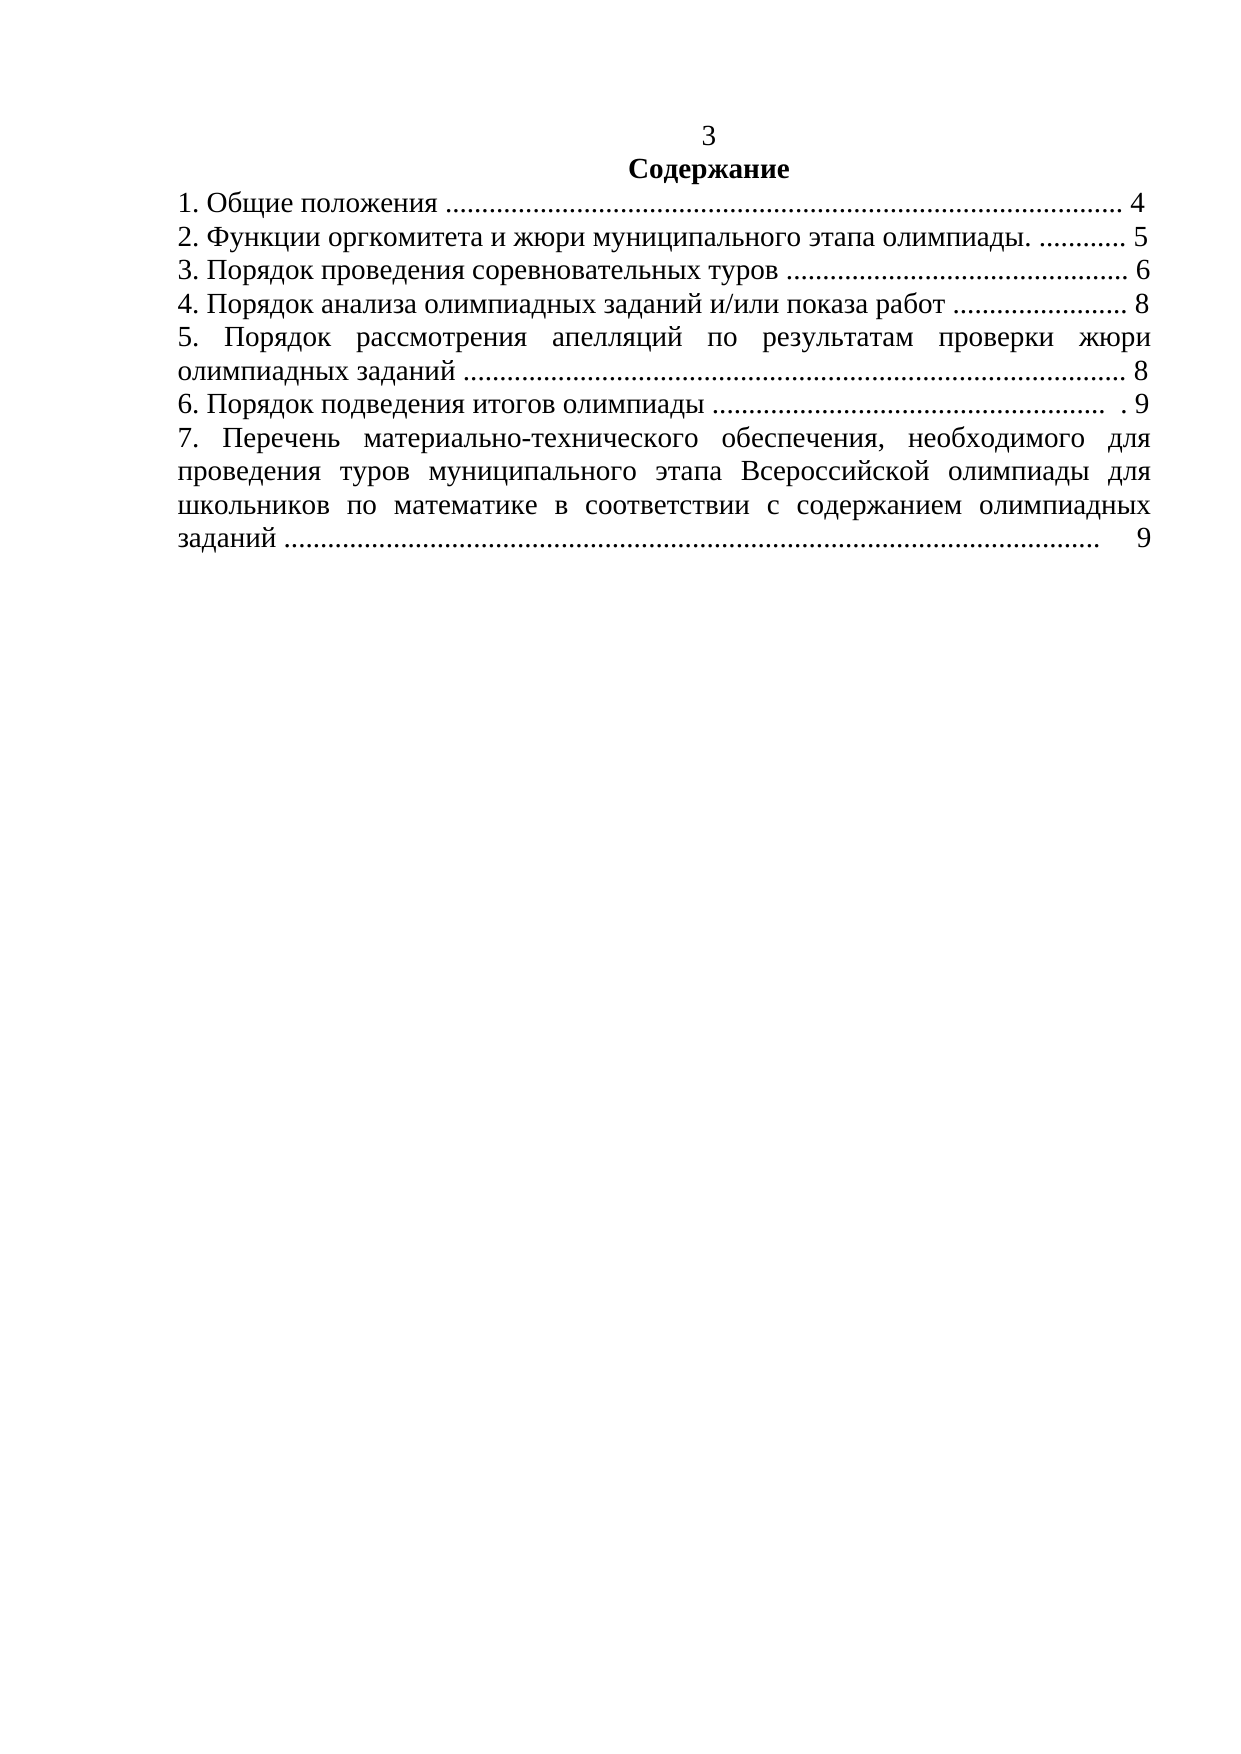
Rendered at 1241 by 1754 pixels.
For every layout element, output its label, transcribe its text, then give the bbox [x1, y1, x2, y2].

text 3 [177, 118, 1152, 152]
text 3. Порядок проведения соревновательных туров ............................................... 6 [177, 252, 1152, 286]
text 5. Порядок рассмотрения апелляций по результатам проверки жюри олимпиадных заданий ........................................................................................... 8 [177, 319, 1152, 386]
text 1. Общие положения ............................................................................................. 4 [177, 185, 1152, 219]
text 4. Порядок анализа олимпиадных заданий и/или показа работ ........................ 8 [177, 286, 1152, 319]
text 2. Функции оргкомитета и жюри муниципального этапа олимпиады. ............ 5 [177, 219, 1152, 252]
text 7. Перечень материально-технического обеспечения, необходимого для проведения туров муниципального этапа Всероссийской олимпиады для школьников по математике в соответствии с содержанием олимпиадных заданий ................................................................................................................ 9 [177, 420, 1152, 554]
text Содержание [177, 152, 1152, 185]
text 6. Порядок подведения итогов олимпиады ...................................................... . 9 [177, 386, 1152, 420]
